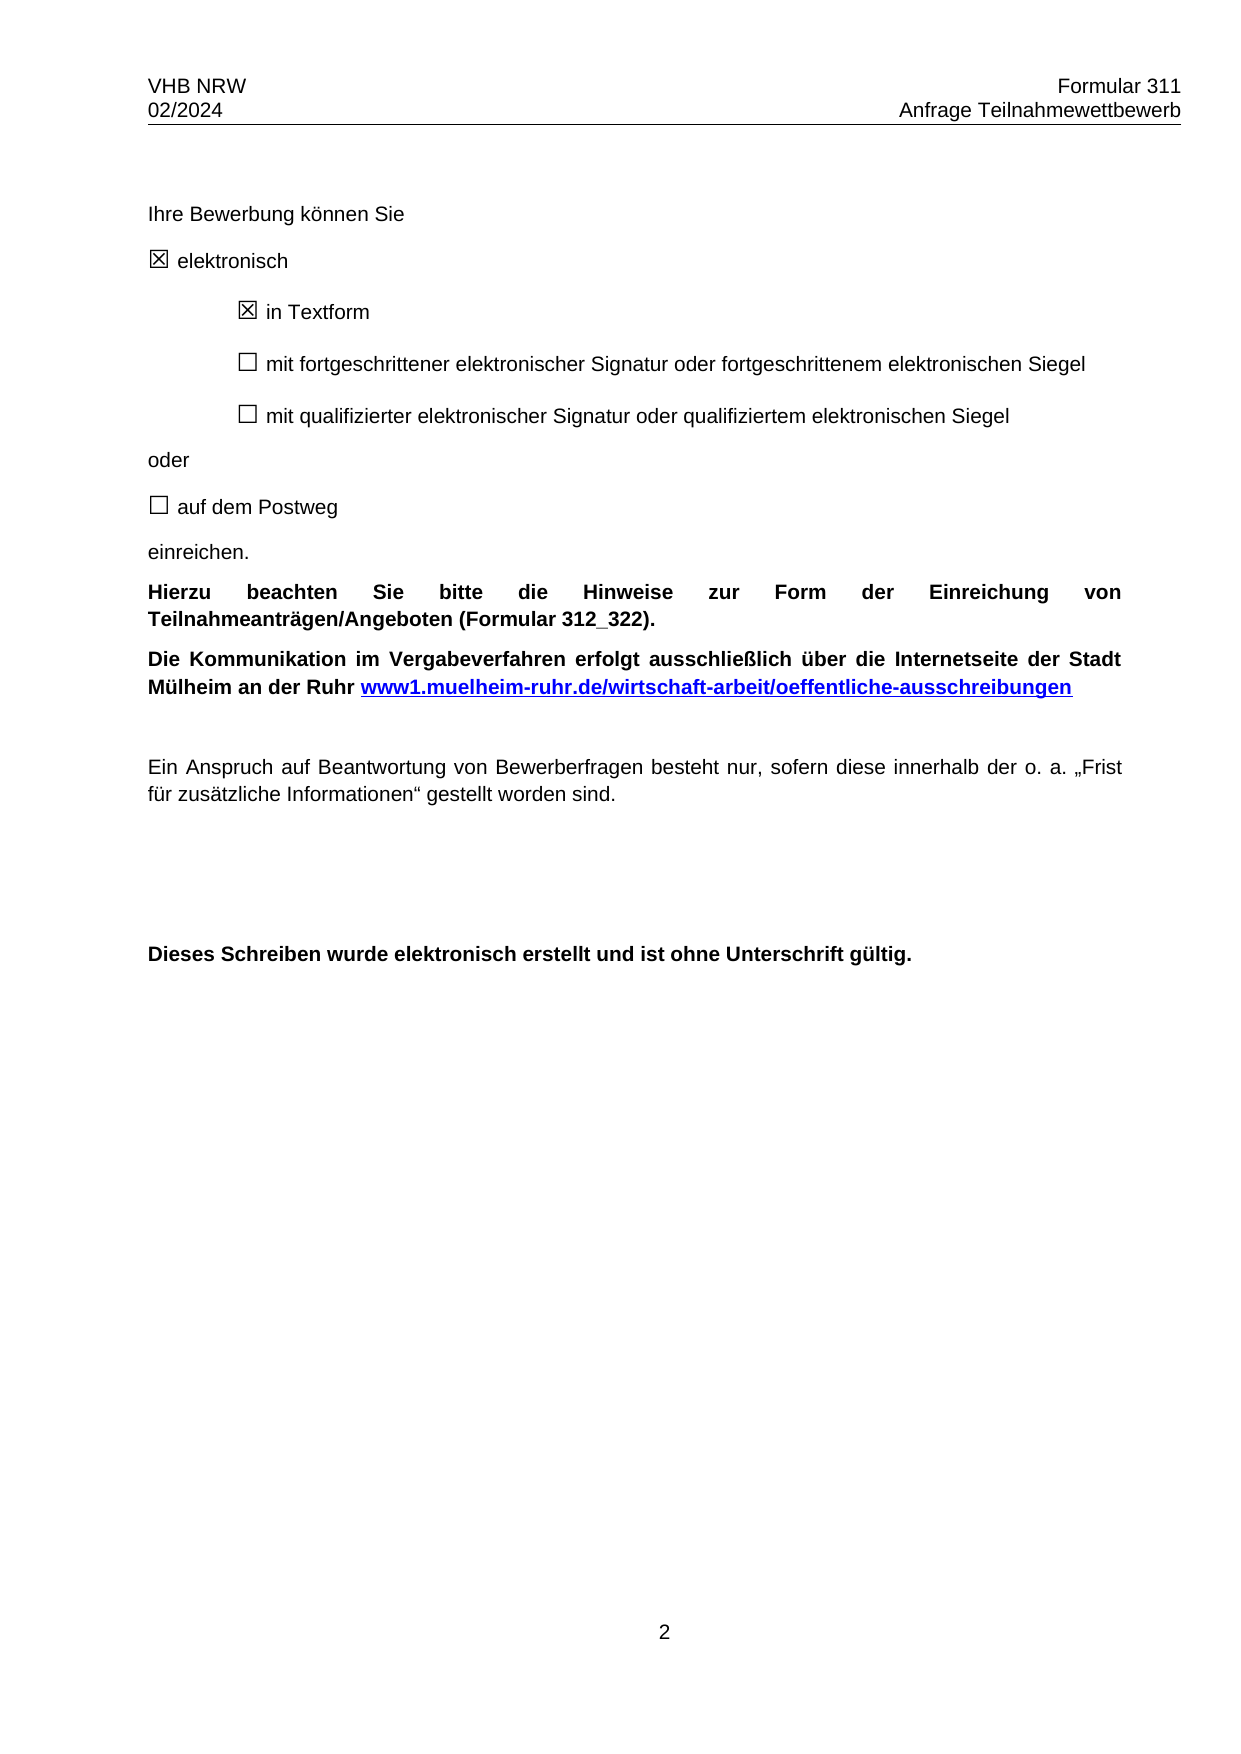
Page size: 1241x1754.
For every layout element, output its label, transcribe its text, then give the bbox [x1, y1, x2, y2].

text Ein Anspruch auf Beantwortung von Bewerberfragen besteht nur, sofern diese innerhalb der o. a. „Frist für zusätzliche Informationen“ gestellt worden sind. [148, 755, 1122, 806]
text elektronisch [148, 241, 1122, 275]
text einreichen. [148, 540, 1122, 564]
text mit fortgeschrittener elektronischer Signatur oder fortgeschrittenem elektronischen Siegel [148, 345, 1122, 379]
text Hierzu beachten Sie bitte die Hinweise zur Form der Einreichung von Teilnahmeanträgen/Angeboten (Formular 312_322). [148, 580, 1122, 631]
text oder [148, 448, 1122, 472]
text Die Kommunikation im Vergabeverfahren erfolgt ausschließlich über die Internetseite der Stadt Mülheim an der Ruhr www1.muelheim-ruhr.de/wirtschaft-arbeit/oeffentliche-ausschreibungen [148, 647, 1122, 699]
text Dieses Schreiben wurde elektronisch erstellt und ist ohne Unterschrift gültig. [148, 942, 1122, 966]
text auf dem Postweg [148, 488, 1122, 522]
text Ihre Bewerbung können Sie [148, 201, 1122, 225]
text in Textform [148, 293, 1122, 327]
text mit qualifizierter elektronischer Signatur oder qualifiziertem elektronischen Siegel [148, 396, 1122, 430]
